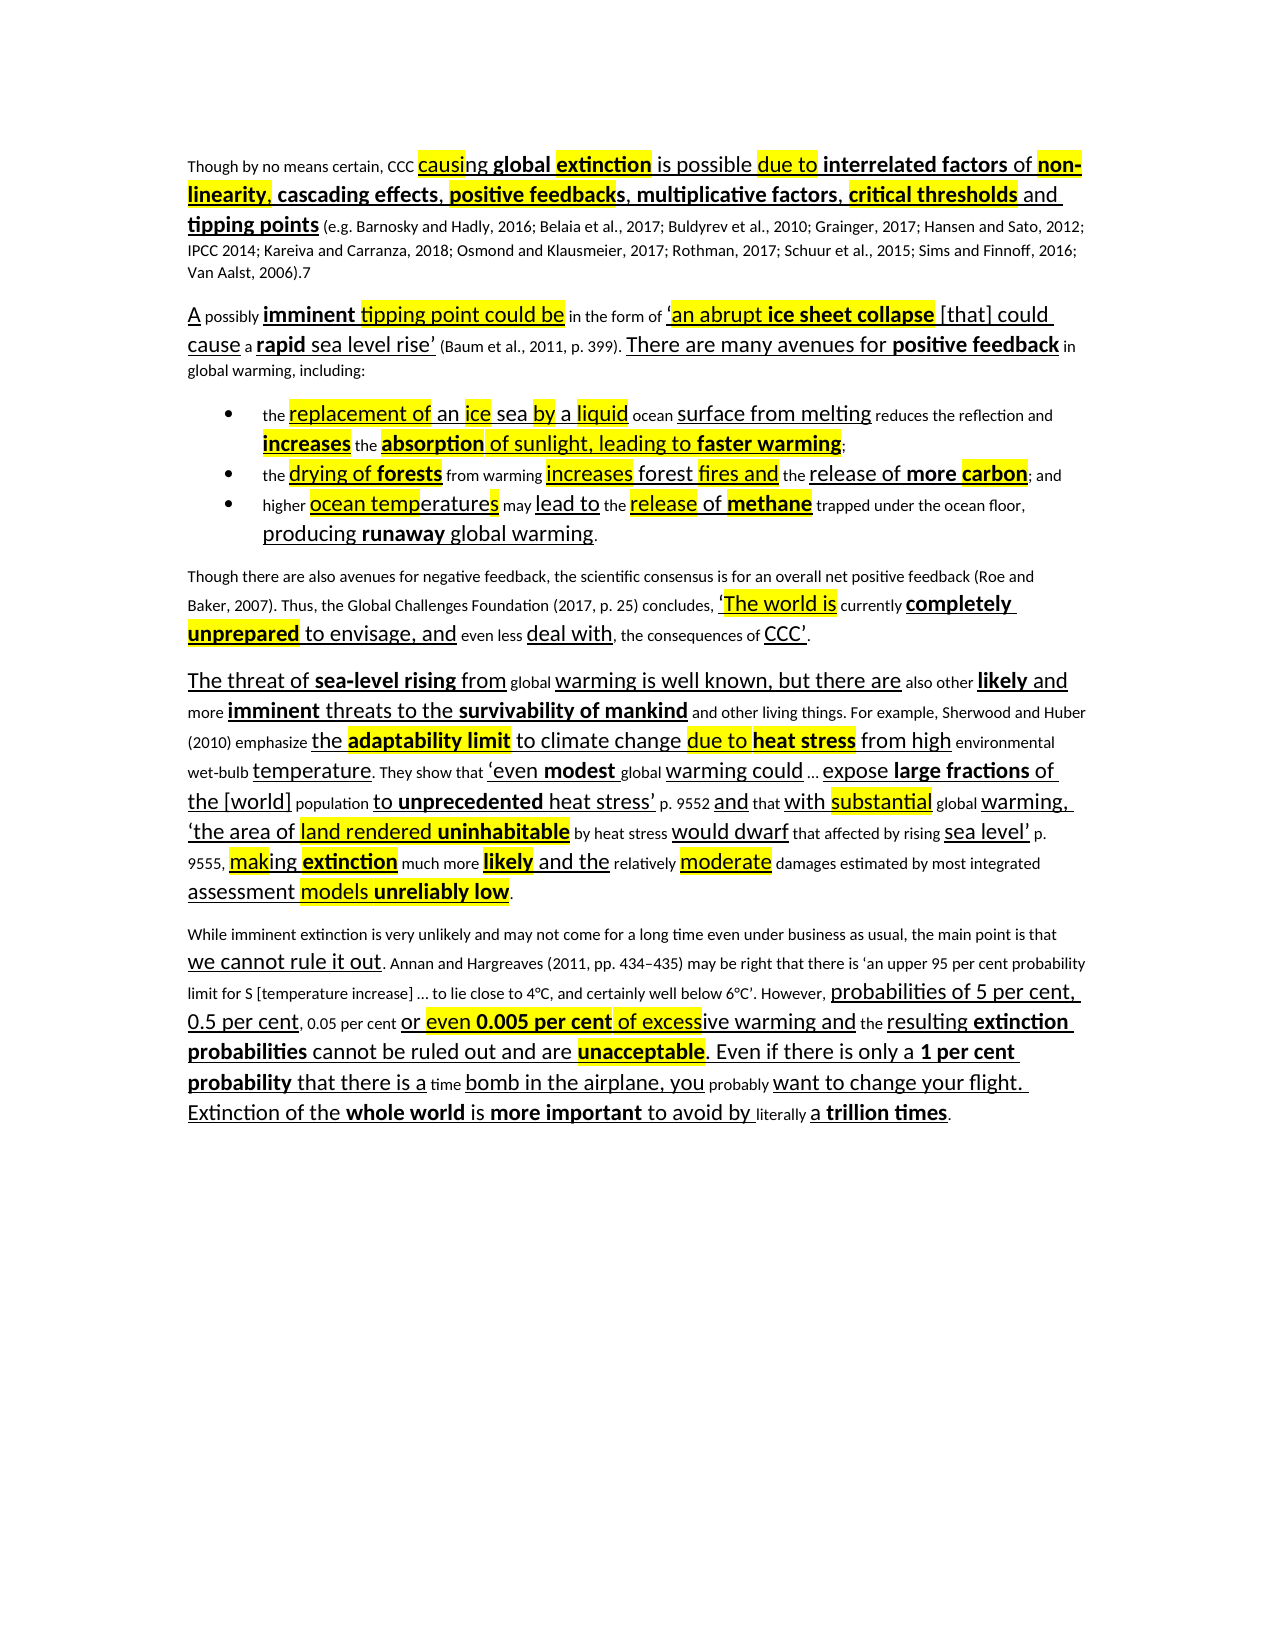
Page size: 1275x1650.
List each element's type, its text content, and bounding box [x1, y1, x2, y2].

text While imminent extinction is very unlikely and may not come for a long time even under business as usual, the main point is that we cannot rule it out. Annan and Hargreaves (2011, pp. 434–435) may be right that there is ‘an upper 95 per cent probability limit for S [temperature increase] … to lie close to 4°C, and certainly well below 6°C’. However, probabilities of 5 per cent, 0.5 per cent, 0.05 per cent or even 0.005 per cent of excessive warming and the resulting extinction probabilities cannot be ruled out and are unacceptable. Even if there is only a 1 per cent probability that there is a time bomb in the airplane, you probably want to change your flight. Extinction of the whole world is more important to avoid by literally a trillion times. [187, 924, 1087, 1126]
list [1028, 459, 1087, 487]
text Though by no means certain, CCC causing global extinction is possible due to interrelated factors of non‐linearity, cascading effects, positive feedbacks, multiplicative factors, critical thresholds and tipping points (e.g. Barnosky and Hadly, 2016; Belaia et al., 2017; Buldyrev et al., 2010; Grainger, 2017; Hansen and Sato, 2012; IPCC 2014; Kareiva and Carranza, 2018; Osmond and Klausmeier, 2017; Rothman, 2017; Schuur et al., 2015; Sims and Finnoff, 2016; Van Aalst, 2006).7 [187, 150, 1087, 282]
text The threat of sea‐level rising from global warming is well known, but there are also other likely and more imminent threats to the survivability of mankind and other living things. For example, Sherwood and Huber (2010) emphasize the adaptability limit to climate change due to heat stress from high environmental wet‐bulb temperature. They show that ‘even modest global warming could … expose large fractions of the [world] population to unprecedented heat stress’ p. 9552 and that with substantial global warming, ‘the area of land rendered uninhabitable by heat stress would dwarf that affected by rising sea level’ p. 9555, making extinction much more likely and the relatively moderate damages estimated by most integrated assessment models unreliably low. [187, 666, 1087, 906]
text Though there are also avenues for negative feedback, the scientific consensus is for an overall net positive feedback (Roe and Baker, 2007). Thus, the Global Challenges Foundation (2017, p. 25) concludes, ‘The world is currently completely unprepared to envisage, and even less deal with, the consequences of CCC’. [187, 566, 1087, 647]
list higher ocean temperatures may lead to the release of methane trapped under the ocean floor, producing runaway global warming. [225, 489, 1087, 548]
text A possibly imminent tipping point could be in the form of ‘an abrupt ice sheet collapse [that] could cause a rapid sea level rise’ (Baum et al., 2011, p. 399). There are many avenues for positive feedback in global warming, including: [187, 300, 1087, 381]
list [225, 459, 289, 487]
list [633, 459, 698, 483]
list the replacement of an ice sea by a liquid ocean surface from melting reduces the reflection and increases the absorption of sunlight, leading to faster warming; [225, 399, 1087, 457]
